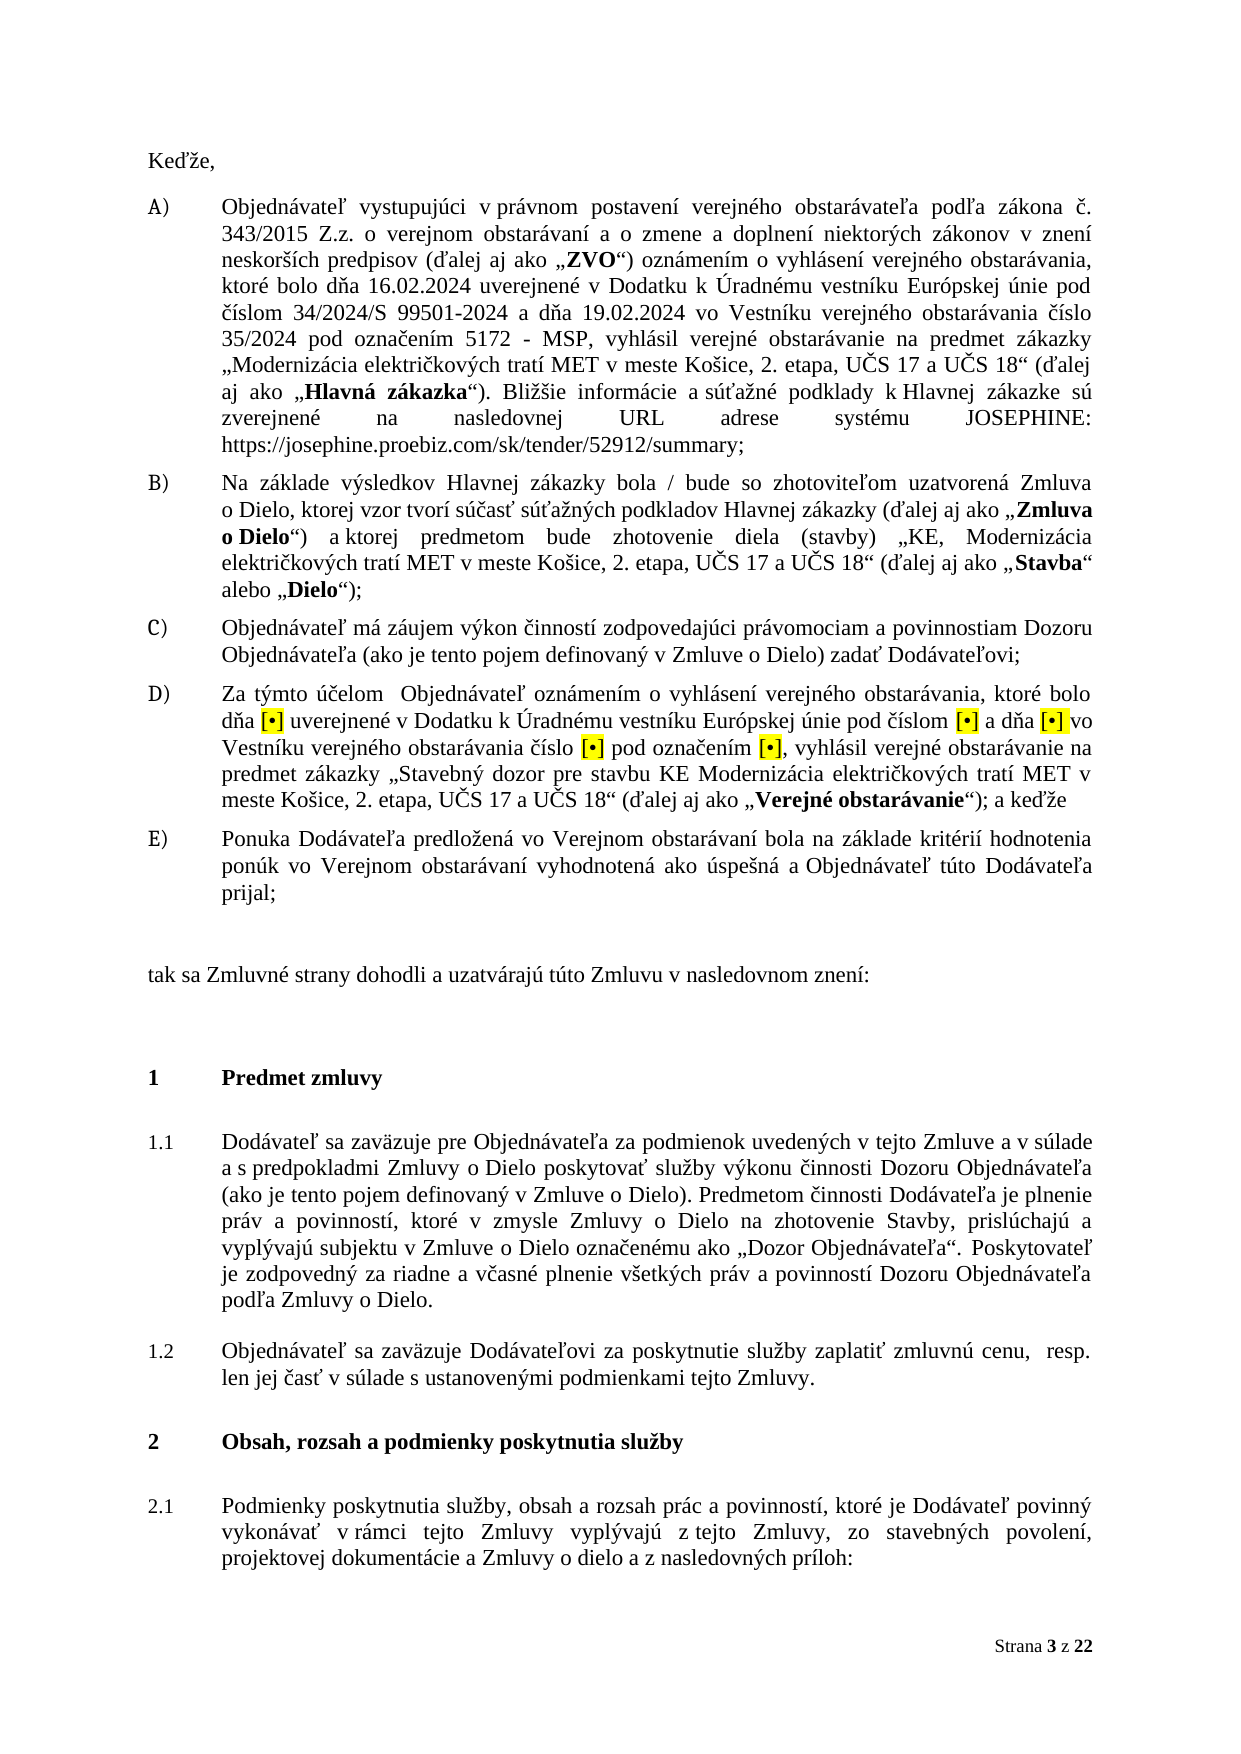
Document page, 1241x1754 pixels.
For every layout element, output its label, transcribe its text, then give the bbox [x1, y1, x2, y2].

list Za týmto účelom Objednávateľ oznámením o vyhlásení verejného obstarávania, ktoré bolo dňa [•] uverejnené v Dodatku k Úradnému vestníku Európskej únie pod číslom [•] a dňa [•] vo Vestníku verejného obstarávania číslo [•] pod označením [•], vyhlásil verejné obstarávanie na predmet zákazky „Stavebný dozor pre stavbu KE Modernizácia električkových tratí MET v meste Košice, 2. etapa, UČS 17 a UČS 18“ (ďalej aj ako „Verejné obstarávanie“); a keďže [148, 680, 1093, 813]
list Objednávateľ sa zaväzuje Dodávateľovi za poskytnutie služby zaplatiť zmluvnú cenu, resp. len jej časť v súlade s ustanovenými podmienkami tejto Zmluvy. [148, 1338, 1093, 1390]
list Ponuka Dodávateľa predložená vo Verejnom obstarávaní bola na základe kritérií hodnotenia ponúk vo Verejnom obstarávaní vyhodnotená ako úspešná a Objednávateľ túto Dodávateľa prijal; [148, 825, 1093, 905]
text tak sa Zmluvné strany dohodli a uzatvárajú túto Zmluvu v nasledovnom znení: [148, 961, 1093, 988]
list Na základe výsledkov Hlavnej zákazky bola / bude so zhotoviteľom uzatvorená Zmluva o Dielo, ktorej vzor tvorí súčasť súťažných podkladov Hlavnej zákazky (ďalej aj ako „Zmluva o Dielo“) a ktorej predmetom bude zhotovenie diela (stavby) „KE, Modernizácia električkových tratí MET v meste Košice, 2. etapa, UČS 17 a UČS 18“ (ďalej aj ako „Stavba“ alebo „Dielo“); [148, 469, 1093, 602]
list Objednávateľ má záujem výkon činností zodpovedajúci právomociam a povinnostiam Dozoru Objednávateľa (ako je tento pojem definovaný v Zmluve o Dielo) zadať Dodávateľovi; [148, 614, 1093, 668]
list Predmet zmluvy [148, 1064, 1093, 1091]
list Objednávateľ vystupujúci v právnom postavení verejného obstarávateľa podľa zákona č. 343/2015 Z.z. o verejnom obstarávaní a o zmene a doplnení niektorých zákonov v znení neskorších predpisov (ďalej aj ako „ZVO“) oznámením o vyhlásení verejného obstarávania, ktoré bolo dňa 16.02.2024 uverejnené v Dodatku k Úradnému vestníku Európskej únie pod číslom 34/2024/S 99501-2024 a dňa 19.02.2024 vo Vestníku verejného obstarávania číslo 35/2024 pod označením 5172 - MSP, vyhlásil verejné obstarávanie na predmet zákazky „Modernizácia električkových tratí MET v meste Košice, 2. etapa, UČS 17 a UČS 18“ (ďalej aj ako „Hlavná zákazka“). Bližšie informácie a súťažné podklady k Hlavnej zákazke sú zverejnené na nasledovnej URL adrese systému JOSEPHINE: https://josephine.proebiz.com/sk/tender/52912/summary; [148, 193, 1093, 457]
list Dodávateľ sa zaväzuje pre Objednávateľa za podmienok uvedených v tejto Zmluve a v súlade a s predpokladmi Zmluvy o Dielo poskytovať služby výkonu činnosti Dozoru Objednávateľa (ako je tento pojem definovaný v Zmluve o Dielo). Predmetom činnosti Dodávateľa je plnenie práv a povinností, ktoré v zmysle Zmluvy o Dielo na zhotovenie Stavby, prislúchajú a vyplývajú subjektu v Zmluve o Dielo označenému ako „Dozor Objednávateľa“. Poskytovateľ je zodpovedný za riadne a včasné plnenie všetkých práv a povinností Dozoru Objednávateľa podľa Zmluvy o Dielo. [148, 1128, 1093, 1313]
list Podmienky poskytnutia služby, obsah a rozsah prác a povinností, ktoré je Dodávateľ povinný vykonávať v rámci tejto Zmluvy vyplývajú z tejto Zmluvy, zo stavebných povolení, projektovej dokumentácie a Zmluvy o dielo a z nasledovných príloh: [148, 1492, 1093, 1571]
list Obsah, rozsah a podmienky poskytnutia služby [148, 1428, 1093, 1454]
text Keďže, [148, 148, 1093, 174]
